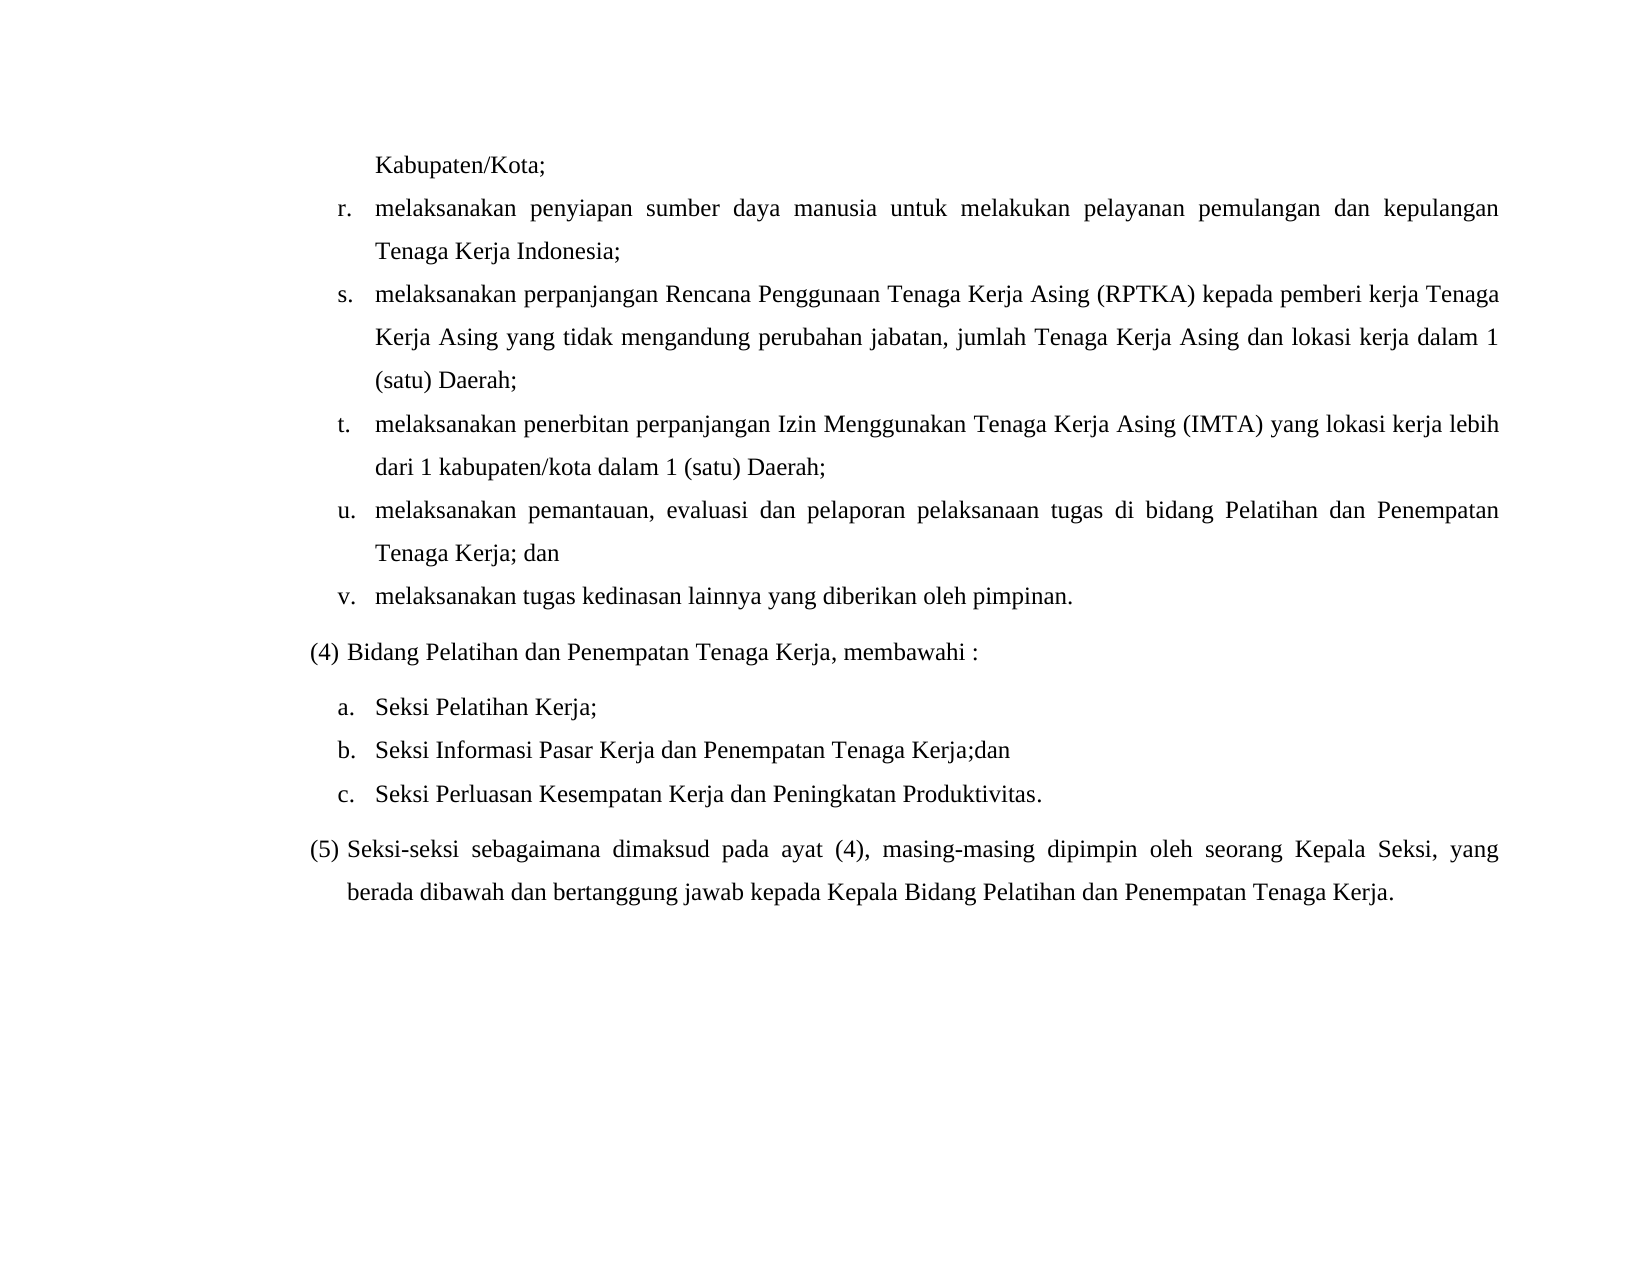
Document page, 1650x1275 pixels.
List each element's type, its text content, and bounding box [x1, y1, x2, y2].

list melaksanakan pemantauan, evaluasi dan pelaporan pelaksanaan tugas di bidang Pelatihan dan Penempatan Tenaga Kerja; dan [337, 495, 1500, 567]
list melaksanakan tugas kedinasan lainnya yang diberikan oleh pimpinan. [337, 581, 1500, 610]
list Seksi Perluasan Kesempatan Kerja dan Peningkatan Produktivitas. [337, 779, 1500, 807]
list melaksanakan penyiapan sumber daya manusia untuk melakukan pelayanan pemulangan dan kepulangan Tenaga Kerja Indonesia; [337, 193, 1500, 265]
list Seksi-seksi sebagaimana dimaksud pada ayat (4), masing-masing dipimpin oleh seorang Kepala Seksi, yang berada dibawah dan bertanggung jawab kepada Kepala Bidang Pelatihan dan Penempatan Tenaga Kerja. [310, 834, 1500, 906]
list melaksanakan penerbitan perpanjangan Izin Menggunakan Tenaga Kerja Asing (IMTA) yang lokasi kerja lebih dari 1 kabupaten/kota dalam 1 (satu) Daerah; [337, 409, 1500, 481]
list Seksi Pelatihan Kerja; [337, 692, 1500, 721]
list melaksanakan perpanjangan Rencana Penggunaan Tenaga Kerja Asing (RPTKA) kepada pemberi kerja Tenaga Kerja Asing yang tidak mengandung perubahan jabatan, jumlah Tenaga Kerja Asing dan lokasi kerja dalam 1 (satu) Daerah; [337, 279, 1500, 394]
list Seksi Informasi Pasar Kerja dan Penempatan Tenaga Kerja;dan [337, 736, 1500, 764]
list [337, 150, 1500, 179]
list Bidang Pelatihan dan Penempatan Tenaga Kerja, membawahi : [310, 637, 1500, 666]
